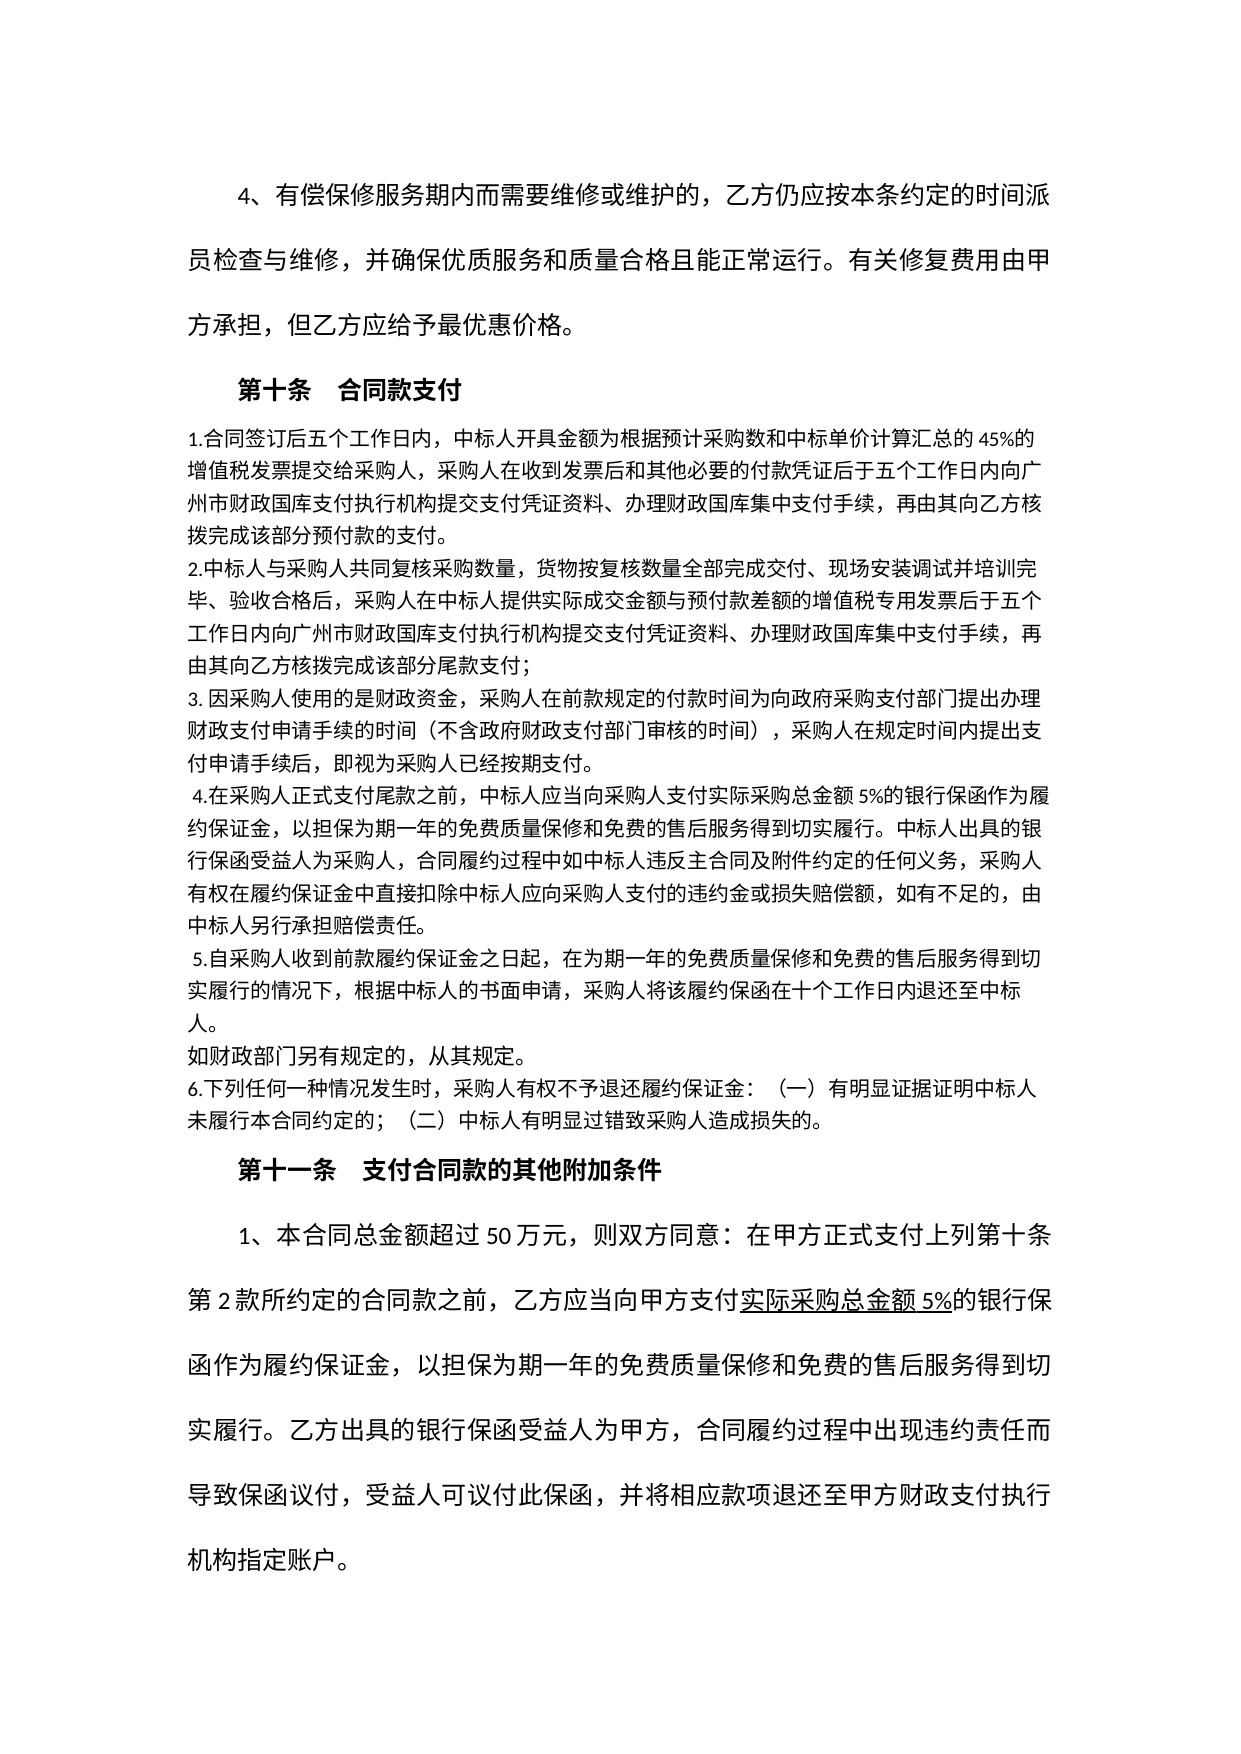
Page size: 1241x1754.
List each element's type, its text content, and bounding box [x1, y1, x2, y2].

text 4.在采购人正式支付尾款之前，中标人应当向采购人支付实际采购总金额5%的银行保函作为履约保证金，以担保为期一年的免费质量保修和免费的售后服务得到切实履行。中标人出具的银行保函受益人为采购人，合同履约过程中如中标人违反主合同及附件约定的任何义务，采购人有权在履约保证金中直接扣除中标人应向采购人支付的违约金或损失赔偿额，如有不足的，由中标人另行承担赔偿责任。 [187, 779, 1053, 942]
text 3. 因采购人使用的是财政资金，采购人在前款规定的付款时间为向政府采购支付部门提出办理财政支付申请手续的时间（不含政府财政支付部门审核的时间），采购人在规定时间内提出支付申请手续后，即视为采购人已经按期支付。 [187, 682, 1053, 779]
text 如财政部门另有规定的，从其规定。 [187, 1039, 1053, 1072]
text 5.自采购人收到前款履约保证金之日起，在为期一年的免费质量保修和免费的售后服务得到切实履行的情况下，根据中标人的书面申请，采购人将该履约保函在十个工作日内退还至中标人。 [187, 942, 1053, 1039]
text 1、本合同总金额超过50万元，则双方同意：在甲方正式支付上列第十条第2款所约定的合同款之前，乙方应当向甲方支付实际采购总金额5%的银行保函作为履约保证金，以担保为期一年的免费质量保修和免费的售后服务得到切实履行。乙方出具的银行保函受益人为甲方，合同履约过程中出现违约责任而导致保函议付，受益人可议付此保函，并将相应款项退还至甲方财政支付执行机构指定账户。 [187, 1202, 1053, 1592]
text 第十条 合同款支付 [187, 357, 1053, 422]
text 1.合同签订后五个工作日内，中标人开具金额为根据预计采购数和中标单价计算汇总的45%的增值税发票提交给采购人，采购人在收到发票后和其他必要的付款凭证后于五个工作日内向广州市财政国库支付执行机构提交支付凭证资料、办理财政国库集中支付手续，再由其向乙方核拨完成该部分预付款的支付。 [187, 422, 1053, 552]
text 2.中标人与采购人共同复核采购数量，货物按复核数量全部完成交付、现场安装调试并培训完毕、验收合格后，采购人在中标人提供实际成交金额与预付款差额的增值税专用发票后于五个工作日内向广州市财政国库支付执行机构提交支付凭证资料、办理财政国库集中支付手续，再由其向乙方核拨完成该部分尾款支付； [187, 552, 1053, 682]
text 6.下列任何一种情况发生时，采购人有权不予退还履约保证金：（一）有明显证据证明中标人未履行本合同约定的；（二）中标人有明显过错致采购人造成损失的。 [187, 1072, 1053, 1137]
text 第十一条 支付合同款的其他附加条件 [187, 1137, 1053, 1202]
text 4、有偿保修服务期内而需要维修或维护的，乙方仍应按本条约定的时间派员检查与维修，并确保优质服务和质量合格且能正常运行。有关修复费用由甲方承担，但乙方应给予最优惠价格。 [187, 162, 1053, 357]
